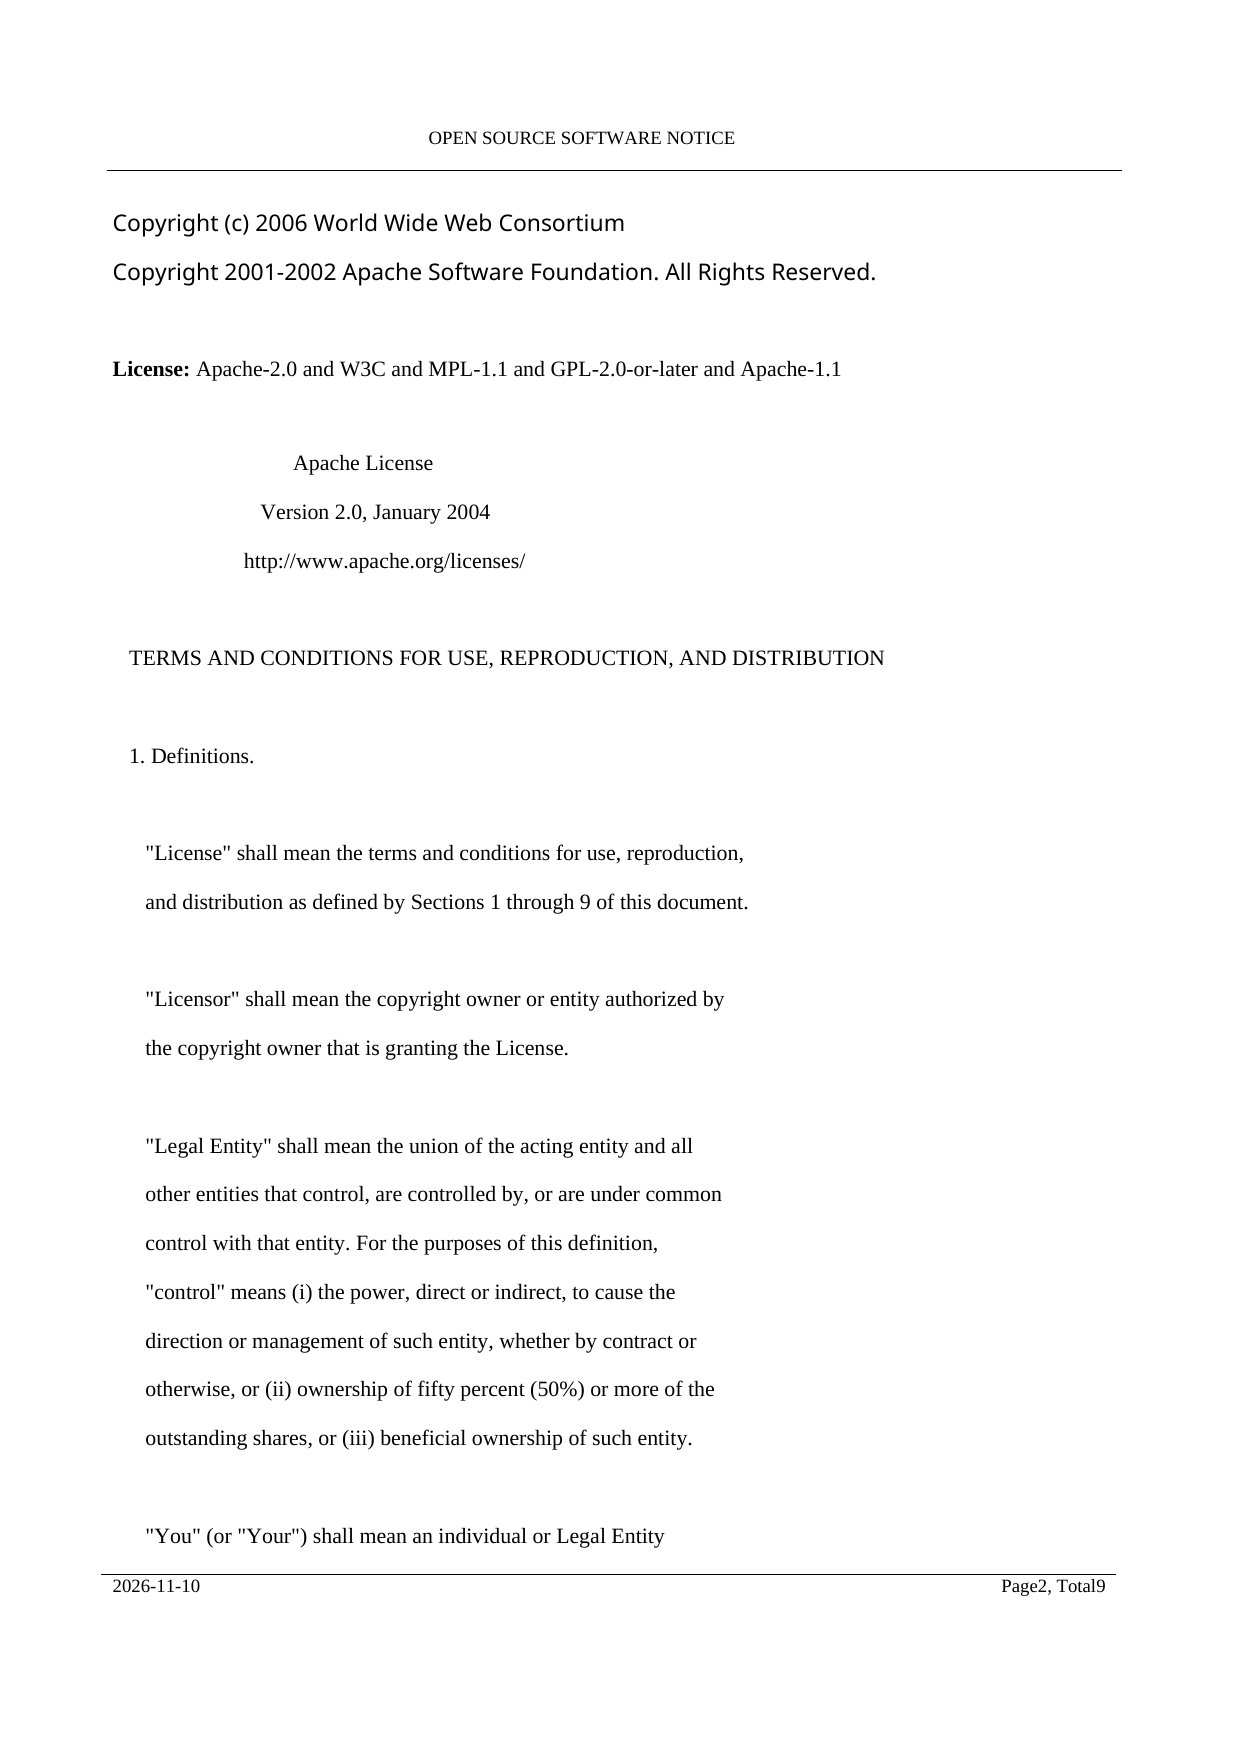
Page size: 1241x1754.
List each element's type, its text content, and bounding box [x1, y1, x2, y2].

text License: Apache-2.0 and W3C and MPL-1.1 and GPL-2.0-or-later and Apache-1.1 [112, 353, 1128, 385]
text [112, 398, 1128, 1551]
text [112, 206, 1128, 336]
